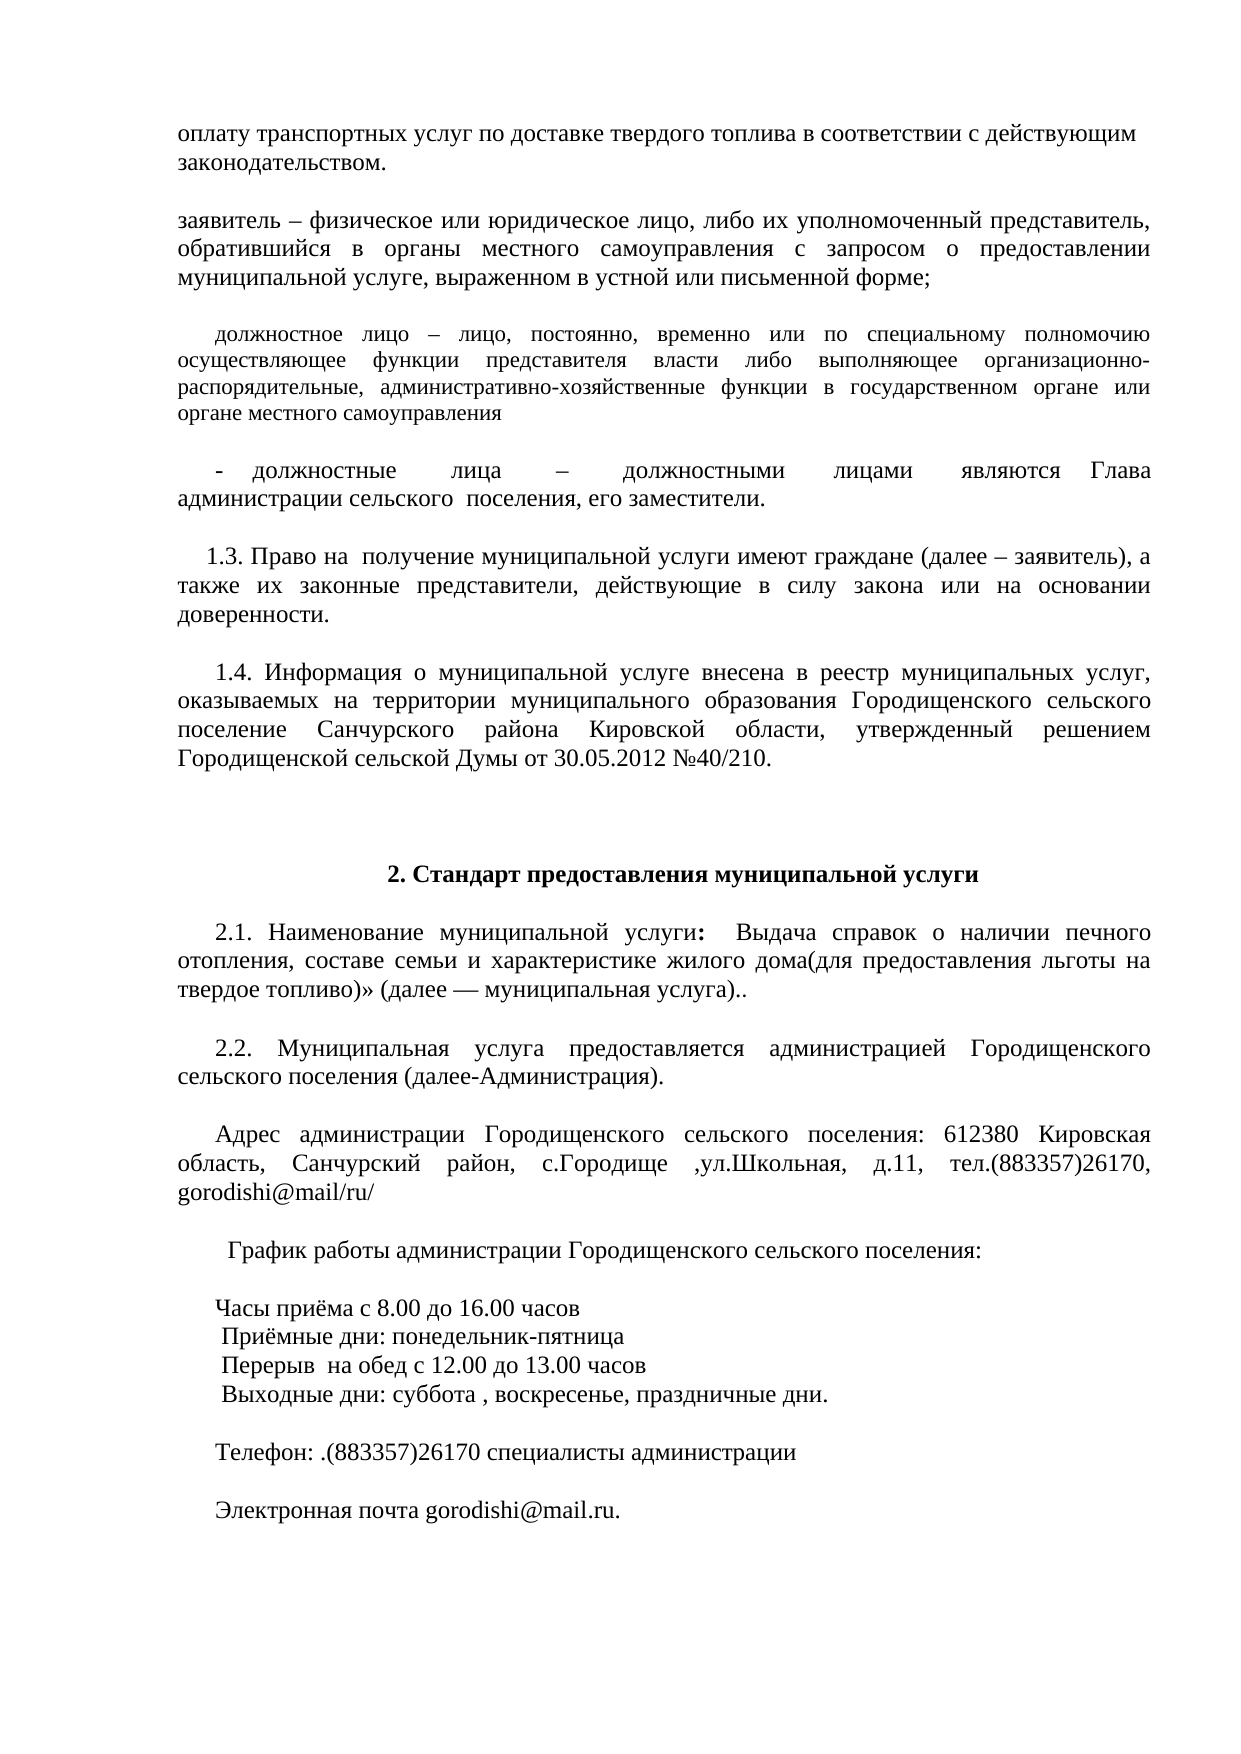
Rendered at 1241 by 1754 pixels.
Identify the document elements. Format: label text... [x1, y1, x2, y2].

text - должностные лица – должностными лицами являются Глава администрации сельского поселения, его заместители. [177, 455, 1152, 512]
text Приёмные дни: понедельник-пятница [177, 1321, 1152, 1350]
text 2.2. Муниципальная услуга предоставляется администрацией Городищенского сельского поселения (далее-Администрация). [177, 1033, 1152, 1090]
text Телефон: .(883357)26170 специалисты администрации [177, 1437, 1152, 1466]
text График работы администрации Городищенского сельского поселения: [177, 1235, 1152, 1263]
text 1.4. Информация о муниципальной услуге внесена в реестр муниципальных услуг, оказываемых на территории муниципального образования Городищенского сельского поселение Санчурского района Кировской области, утвержденный решением Городищенской сельской Думы от 30.05.2012 №40/210. [177, 657, 1152, 772]
text Электронная почта gorodishi@mail.ru. [177, 1495, 1152, 1523]
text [177, 118, 1152, 176]
text заявитель – физическое или юридическое лицо, либо их уполномоченный представитель, обратившийся в органы местного самоуправления с запросом о предоставлении муниципальной услуге, выраженном в устной или письменной форме; [177, 205, 1152, 291]
text Адрес администрации Городищенского сельского поселения: 612380 Кировская область, Санчурский район, с.Городище ,ул.Школьная, д.11, тел.(883357)26170, gorodishi@mail/ru/ [177, 1119, 1152, 1206]
text Выходные дни: суббота , воскресенье, праздничные дни. [177, 1379, 1152, 1408]
text 2. Стандарт предоставления муниципальной услуги [177, 859, 1152, 888]
text 1.3. Право на получение муниципальной услуги имеют граждане (далее – заявитель), а также их законные представители, действующие в силу закона или на основании доверенности. [177, 541, 1152, 628]
text Часы приёма с 8.00 до 16.00 часов [177, 1293, 1152, 1321]
text должностное лицо – лицо, постоянно, временно или по специальному полномочию осуществляющее функции представителя власти либо выполняющее организационно-распорядительные, административно-хозяйственные функции в государственном органе или органе местного самоуправления [177, 320, 1152, 426]
text 2.1. Наименование муниципальной услуги: Выдача справок о наличии печного отопления, составе семьи и характеристике жилого дома(для предоставления льготы на твердое топливо)» (далее — муниципальная услуга).. [177, 917, 1152, 1003]
text Перерыв на обед с 12.00 до 13.00 часов [177, 1350, 1152, 1379]
